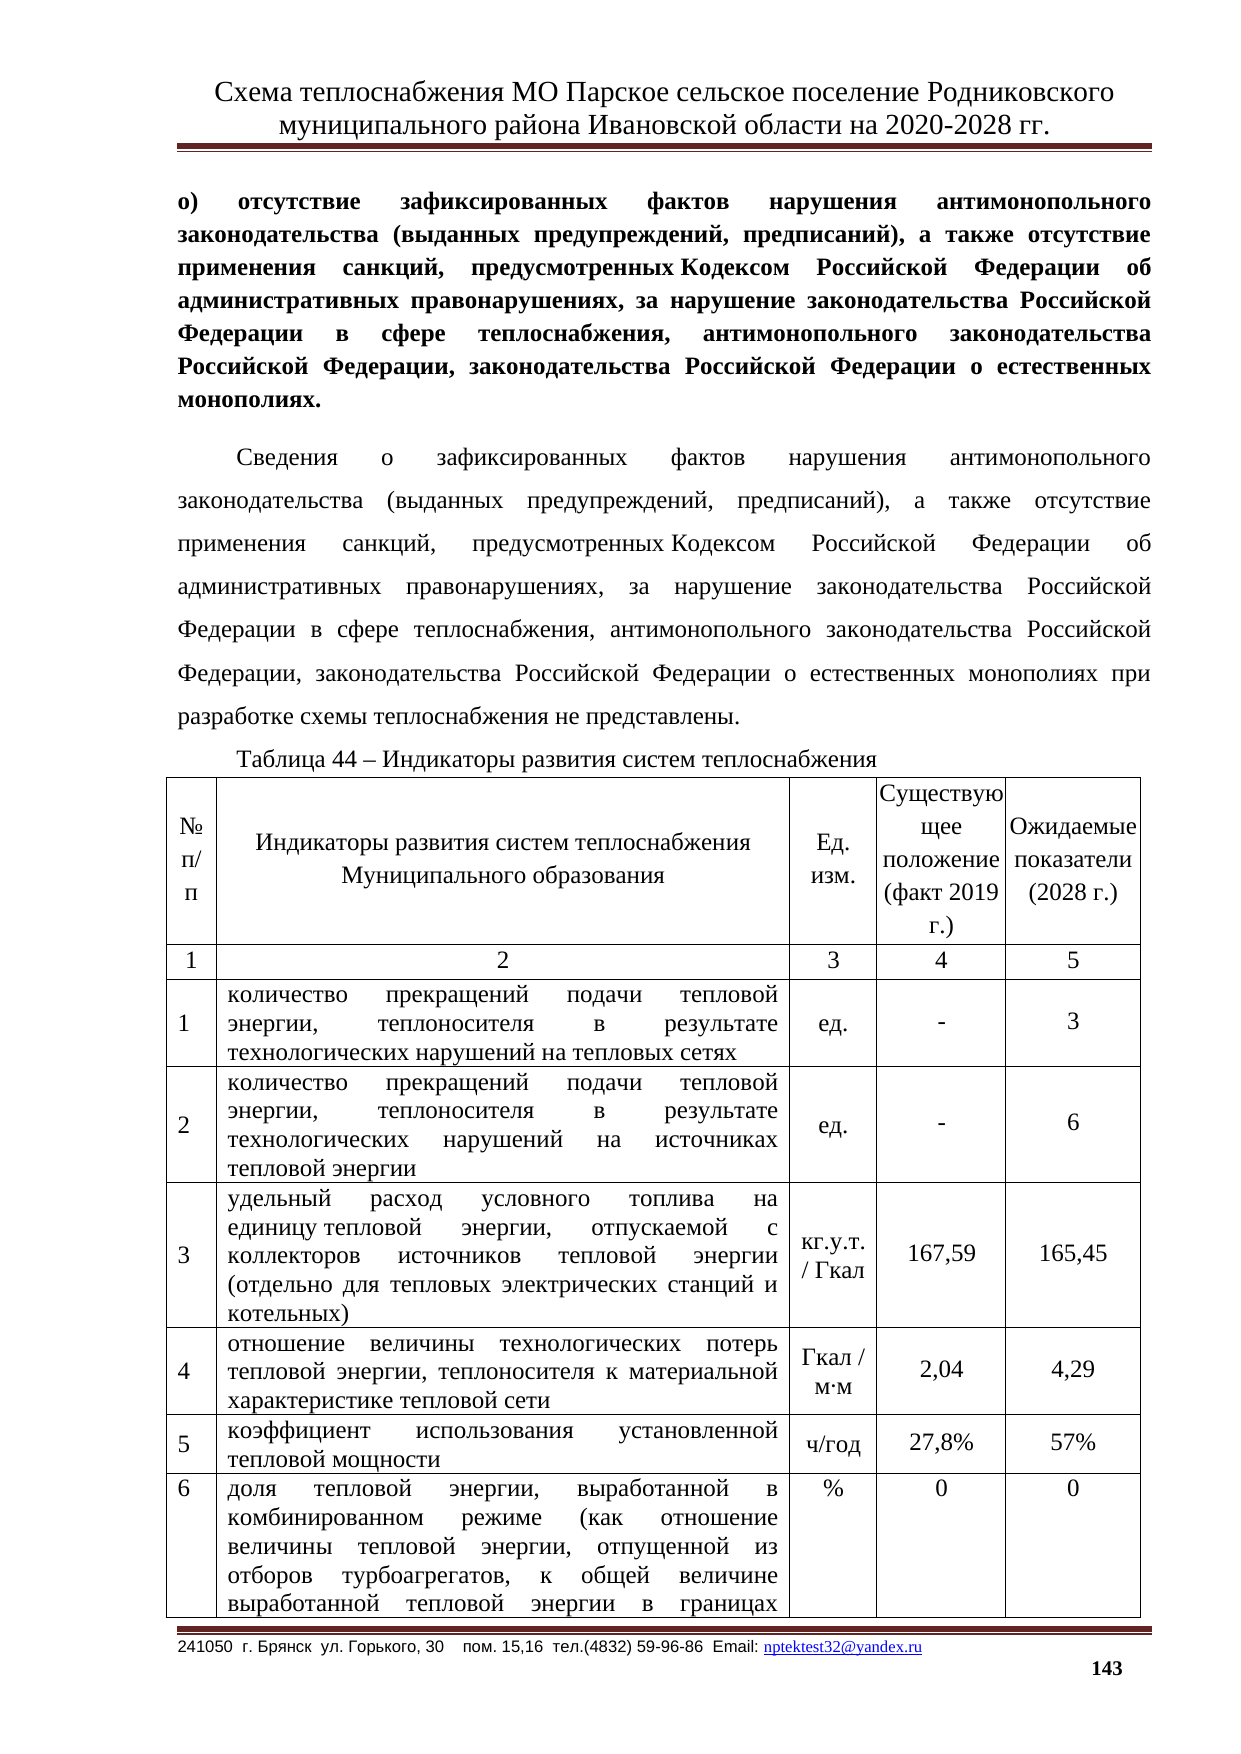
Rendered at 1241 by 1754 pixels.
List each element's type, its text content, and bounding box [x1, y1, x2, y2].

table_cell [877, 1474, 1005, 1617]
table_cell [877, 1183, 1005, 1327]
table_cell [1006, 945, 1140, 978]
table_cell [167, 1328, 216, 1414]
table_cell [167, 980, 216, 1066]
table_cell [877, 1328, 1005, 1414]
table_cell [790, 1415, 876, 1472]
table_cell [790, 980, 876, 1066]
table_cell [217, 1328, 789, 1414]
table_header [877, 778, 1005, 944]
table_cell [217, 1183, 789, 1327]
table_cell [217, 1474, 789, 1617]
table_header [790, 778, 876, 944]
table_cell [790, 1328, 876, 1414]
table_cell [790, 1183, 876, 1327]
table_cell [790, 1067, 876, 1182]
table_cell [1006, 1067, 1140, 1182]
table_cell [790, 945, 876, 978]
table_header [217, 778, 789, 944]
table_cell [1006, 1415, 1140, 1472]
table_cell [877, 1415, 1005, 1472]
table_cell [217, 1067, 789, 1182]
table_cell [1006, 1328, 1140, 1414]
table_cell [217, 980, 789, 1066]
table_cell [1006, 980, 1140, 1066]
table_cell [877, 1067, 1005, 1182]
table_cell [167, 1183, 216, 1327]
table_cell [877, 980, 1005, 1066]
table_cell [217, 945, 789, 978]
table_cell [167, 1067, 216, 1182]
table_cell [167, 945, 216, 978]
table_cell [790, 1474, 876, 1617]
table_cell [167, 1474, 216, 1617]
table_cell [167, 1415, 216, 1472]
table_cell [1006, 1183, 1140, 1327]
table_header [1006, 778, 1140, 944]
subtitle о) отсутствие зафиксированных фактов нарушения антимонопольного законодательства (выданных предупреждений, предписаний), а также отсутствие применения санкций, предусмотренных Кодексом Российской Федерации об административных правонарушениях, за нарушение законодательства Российской Федерации в сфере теплоснабжения, антимонопольного законодательства Российской Федерации, законодательства Российской Федерации о естественных монополиях. [177, 186, 1152, 413]
text Сведения о зафиксированных фактов нарушения антимонопольного законодательства (выданных предупреждений, предписаний), а также отсутствие применения санкций, предусмотренных Кодексом Российской Федерации об административных правонарушениях, за нарушение законодательства Российской Федерации в сфере теплоснабжения, антимонопольного законодательства Российской Федерации, законодательства Российской Федерации о естественных монополиях при разработке схемы теплоснабжения не представлены. [177, 442, 1152, 729]
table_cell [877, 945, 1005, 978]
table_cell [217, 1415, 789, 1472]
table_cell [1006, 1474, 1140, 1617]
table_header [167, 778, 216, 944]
list Таблица 44 – Индикаторы развития систем теплоснабжения [177, 744, 1152, 773]
